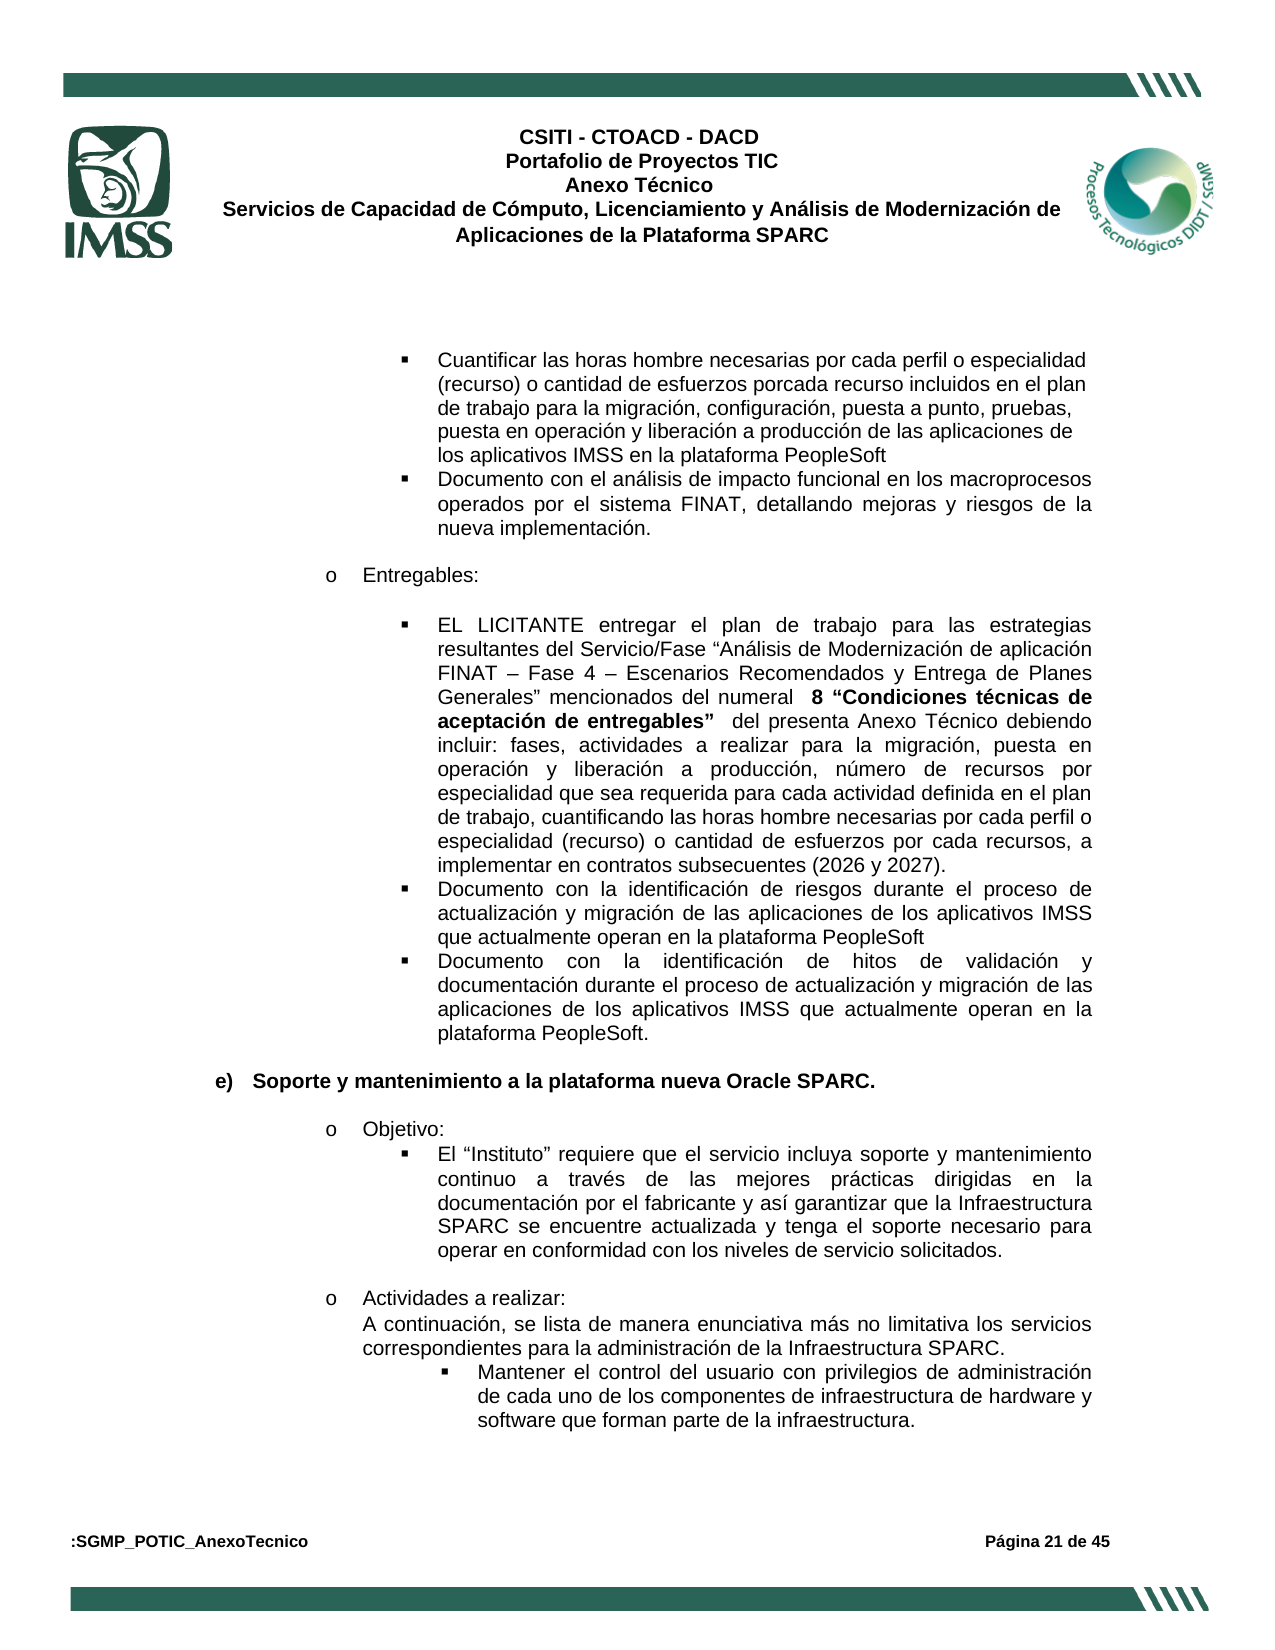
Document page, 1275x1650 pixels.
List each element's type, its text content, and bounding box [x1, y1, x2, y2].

picture [63, 124, 173, 258]
list Objetivo: [325, 1116, 1093, 1142]
list Mantener el control del usuario con privilegios de administración de cada uno de los componentes de infraestructura de hardware y software que forman parte de la infraestructura. [440, 1360, 1093, 1432]
list El “Instituto” requiere que el servicio incluya soporte y mantenimiento continuo a través de las mejores prácticas dirigidas en la documentación por el fabricante y así garantizar que la Infraestructura SPARC se encuentre actualizada y tenga el soporte necesario para operar en conformidad con los niveles de servicio solicitados. [400, 1142, 1093, 1262]
list Documento con el análisis de impacto funcional en los macroprocesos operados por el sistema FINAT, detallando mejoras y riesgos de la nueva implementación. [400, 467, 1093, 539]
list Documento con la identificación de riesgos durante el proceso de actualización y migración de las aplicaciones de los aplicativos IMSS que actualmente operan en la plataforma PeopleSoft [400, 877, 1093, 949]
list Cuantificar las horas hombre necesarias por cada perfil o especialidad (recurso) o cantidad de esfuerzos porcada recurso incluidos en el plan de trabajo para la migración, configuración, puesta a punto, pruebas, puesta en operación y liberación a producción de las aplicaciones de los aplicativos IMSS en la plataforma PeopleSoft [400, 347, 1093, 467]
picture [1084, 145, 1213, 254]
list Actividades a realizar: [325, 1286, 1093, 1312]
picture [63, 73, 1202, 97]
list EL LICITANTE entregar el plan de trabajo para las estrategias resultantes del Servicio/Fase “Análisis de Modernización de aplicación FINAT – Fase 4 – Escenarios Recomendados y Entrega de Planes Generales” mencionados del numeral 8 “Condiciones técnicas de aceptación de entregables” del presenta Anexo Técnico debiendo incluir: fases, actividades a realizar para la migración, puesta en operación y liberación a producción, número de recursos por especialidad que sea requerida para cada actividad definida en el plan de trabajo, cuantificando las horas hombre necesarias por cada perfil o especialidad (recurso) o cantidad de esfuerzos por cada recursos, a implementar en contratos subsecuentes (2026 y 2027). [400, 613, 1093, 877]
list Soporte y mantenimiento a la plataforma nueva Oracle SPARC. [215, 1068, 1093, 1092]
picture [70, 1587, 1209, 1611]
list A continuación, se lista de manera enunciativa más no limitativa los servicios correspondientes para la administración de la Infraestructura SPARC. [362, 1312, 1093, 1360]
list Documento con la identificación de hitos de validación y documentación durante el proceso de actualización y migración de las aplicaciones de los aplicativos IMSS que actualmente operan en la plataforma PeopleSoft. [400, 949, 1093, 1044]
list Entregables: [325, 563, 1093, 589]
